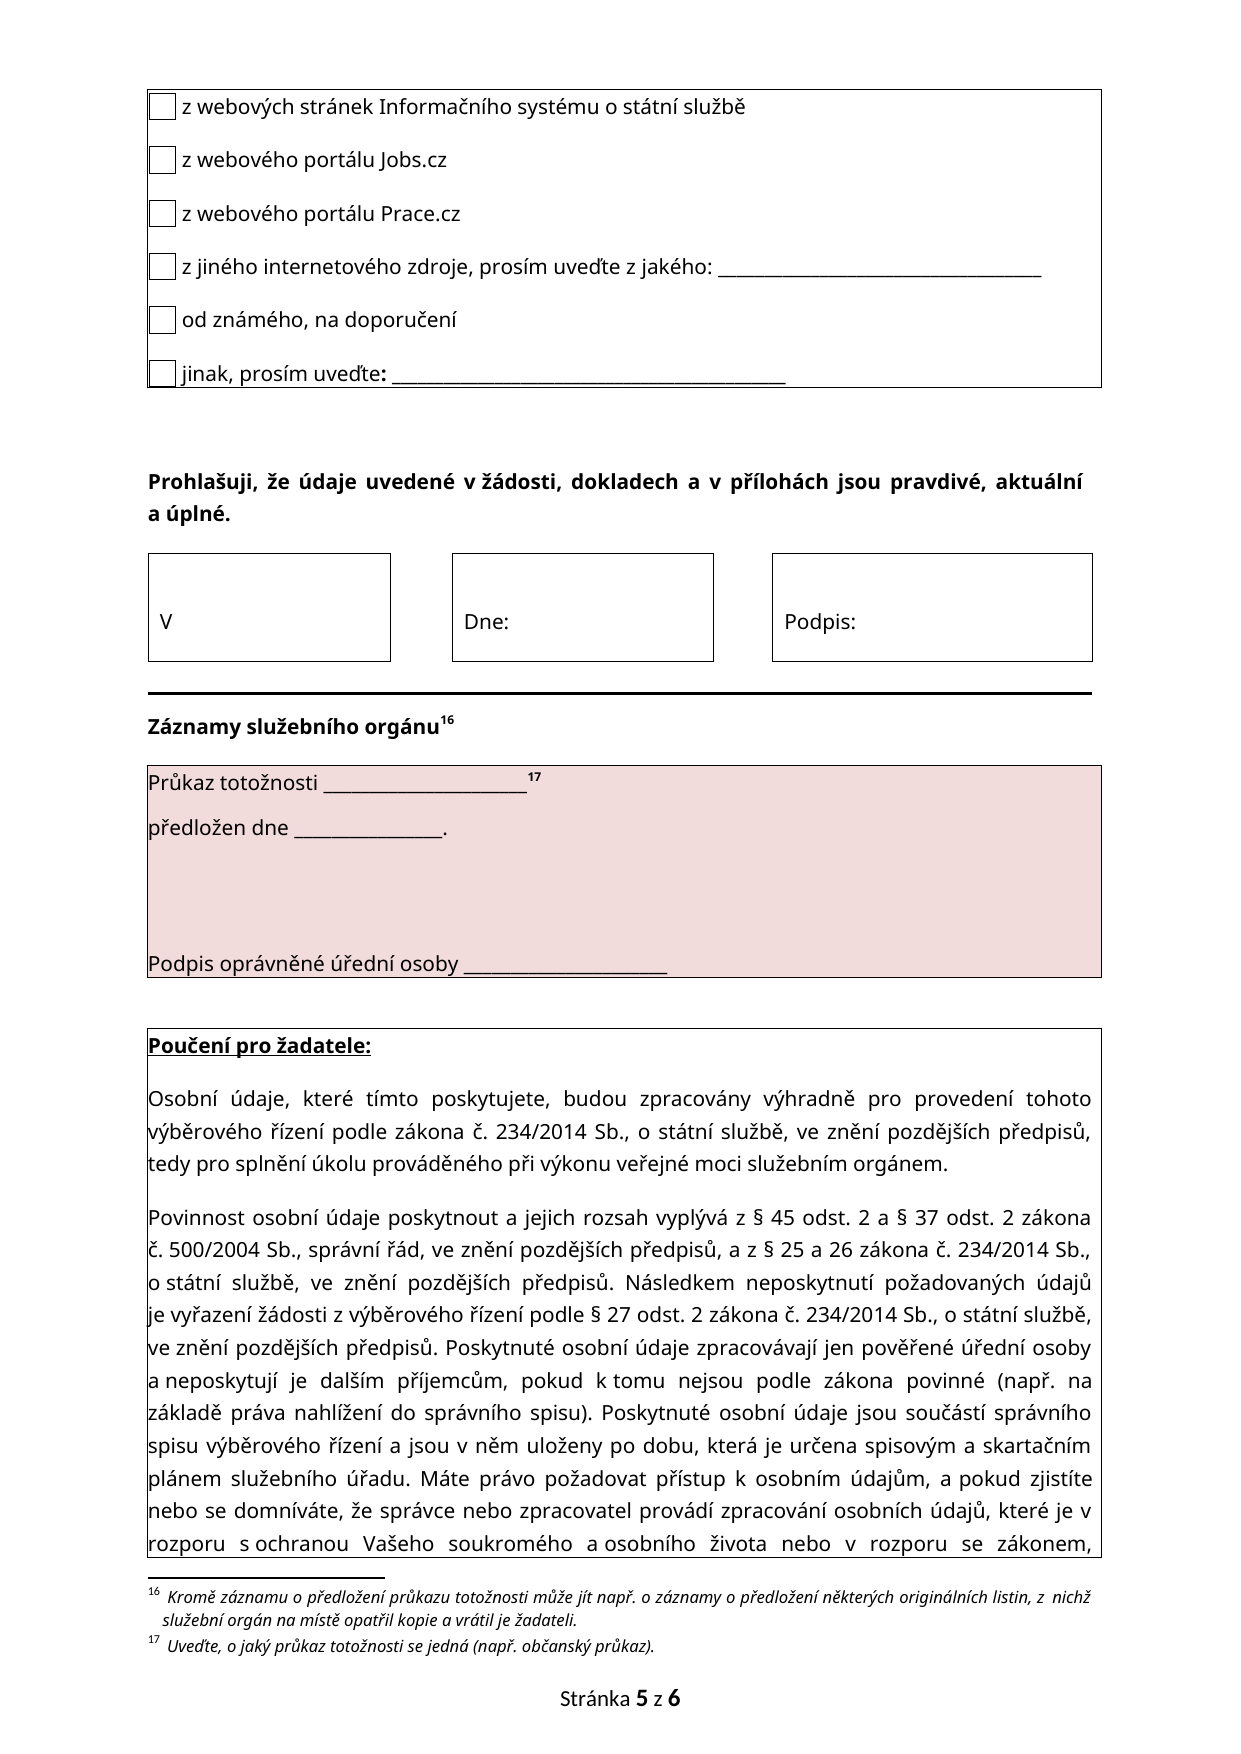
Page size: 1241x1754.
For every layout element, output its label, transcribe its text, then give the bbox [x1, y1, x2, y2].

table_header Podpis: [773, 554, 1092, 661]
text Prohlašuji, že údaje uvedené v žádosti, dokladech a v přílohách jsou pravdivé, aktuální a úplné. [148, 467, 1092, 528]
text Osobní údaje, které tímto poskytujete, budou zpracovány výhradně pro provedení tohoto výběrového řízení podle zákona č. 234/2014 Sb., o státní službě, ve znění pozdějších předpisů, tedy pro splnění úkolu prováděného při výkonu veřejné moci služebním orgánem. [148, 1081, 1101, 1178]
text jinak, prosím uveďte: ______________________________________________ [148, 356, 1101, 387]
text Průkaz totožnosti ______________________ [148, 766, 1101, 797]
table_header [714, 553, 772, 661]
table_header [391, 553, 452, 661]
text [148, 1200, 1101, 1557]
text Poučení pro žadatele: [148, 1029, 1101, 1059]
table_header Dne: [453, 554, 713, 661]
text z webového portálu Prace.cz [148, 196, 1101, 227]
text Podpis oprávněné úřední osoby ______________________ [148, 946, 1101, 977]
text Záznamy služebního orgánu [148, 712, 1092, 740]
text předložen dne ________________. [148, 810, 1101, 842]
text od známého, na doporučení [148, 302, 1101, 334]
table_header V [149, 554, 390, 661]
text z jiného internetového zdroje, prosím uveďte z jakého: ___________________________________ [148, 249, 1101, 281]
text z webového portálu Jobs.cz [148, 142, 1101, 174]
text z webových stránek Informačního systému o státní službě [148, 90, 1101, 120]
